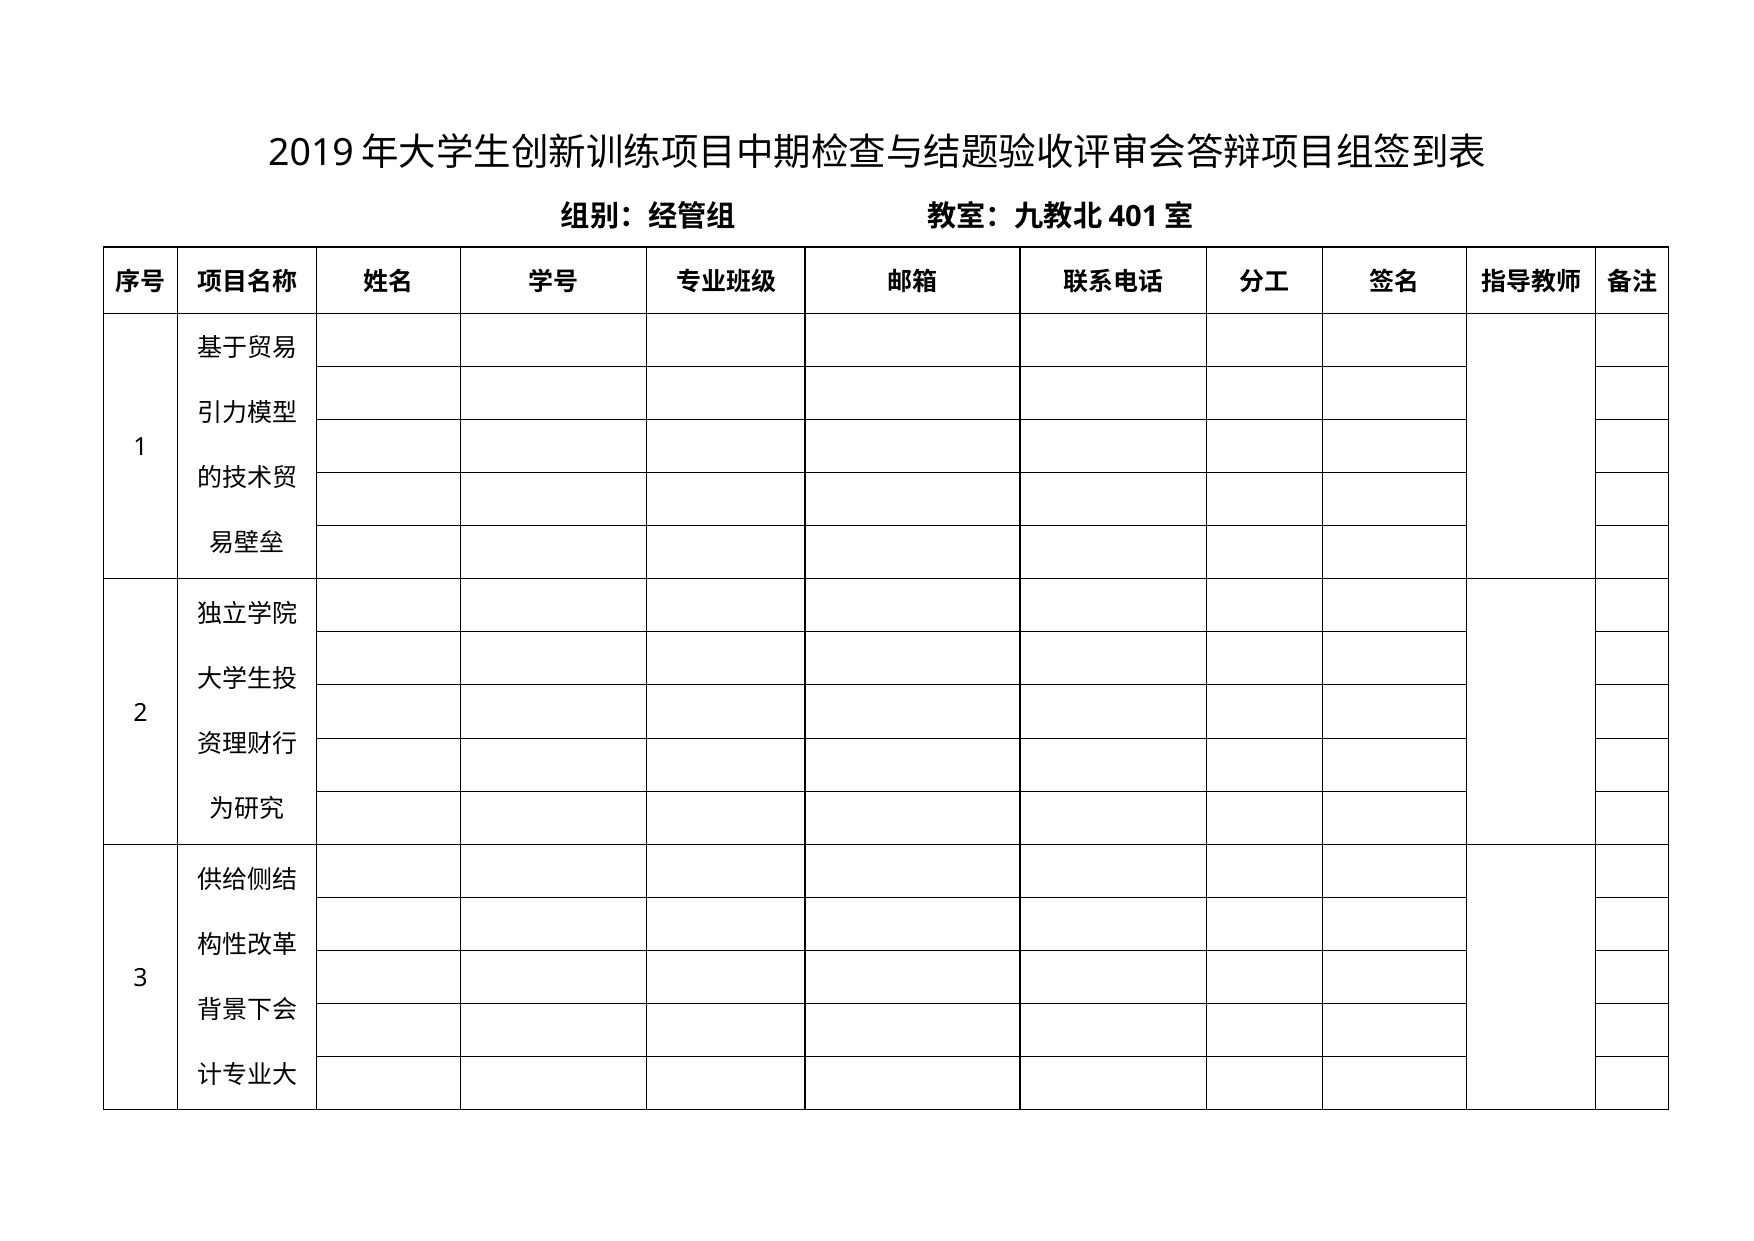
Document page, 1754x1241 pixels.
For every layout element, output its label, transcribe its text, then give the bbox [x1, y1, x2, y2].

table_cell [1323, 845, 1466, 897]
table_cell [1021, 898, 1206, 950]
table_cell [1323, 792, 1466, 844]
table_cell [317, 898, 460, 950]
table_cell [317, 1057, 460, 1109]
table_cell [647, 526, 804, 578]
table_cell [317, 367, 460, 419]
table_cell [461, 367, 646, 419]
table_cell [317, 579, 460, 631]
table_cell [461, 898, 646, 950]
table_cell [461, 526, 646, 578]
table_cell [806, 792, 1019, 844]
table_cell [461, 951, 646, 1003]
table_cell [1207, 739, 1322, 791]
table_cell [1596, 898, 1668, 950]
table_cell [1467, 579, 1595, 844]
table_cell [317, 473, 460, 525]
table_cell [1323, 1057, 1466, 1109]
table_cell 基于贸易引力模型的技术贸易壁垒 对我国农产品出口影响效应研究 [178, 314, 316, 578]
table_cell [1207, 792, 1322, 844]
table_cell [1021, 792, 1206, 844]
text 2019年大学生创新训练项目中期检查与结题验收评审会答辩项目组签到表 [118, 116, 1636, 181]
table_cell [806, 579, 1019, 631]
table_cell [806, 314, 1019, 366]
table_cell [806, 367, 1019, 419]
table_cell [1207, 1004, 1322, 1056]
table_header 指导教师 [1467, 248, 1595, 312]
table_cell [806, 632, 1019, 684]
table_cell [461, 845, 646, 897]
table_cell [647, 420, 804, 472]
table_cell [1596, 951, 1668, 1003]
table_cell [1323, 951, 1466, 1003]
table_cell [317, 420, 460, 472]
table_cell 2 [104, 579, 177, 844]
table_cell [1021, 632, 1206, 684]
table_cell 供给侧结构性改革背景下会计专业大学生就业环境变化及应对分析 [178, 845, 316, 1109]
table_cell [461, 314, 646, 366]
table_header 姓名 [317, 248, 460, 312]
table_cell [1323, 314, 1466, 366]
table_cell [1596, 420, 1668, 472]
table_cell [806, 845, 1019, 897]
table_cell [317, 632, 460, 684]
table_cell [1207, 367, 1322, 419]
table_cell [1323, 685, 1466, 737]
table_cell [317, 951, 460, 1003]
table_header 项目名称 [178, 248, 316, 312]
table_cell [1323, 1004, 1466, 1056]
table_cell [317, 526, 460, 578]
table_cell [806, 473, 1019, 525]
table_cell [461, 473, 646, 525]
table_cell [647, 739, 804, 791]
table_cell [1021, 526, 1206, 578]
table_cell [1021, 685, 1206, 737]
table_cell [461, 792, 646, 844]
table_cell [317, 739, 460, 791]
table_cell [1021, 1004, 1206, 1056]
table_cell 3 [104, 845, 177, 1109]
table_cell [1596, 314, 1668, 366]
table_cell [1596, 579, 1668, 631]
table_cell [461, 579, 646, 631]
table_cell [647, 792, 804, 844]
table_cell [1596, 845, 1668, 897]
table_cell [1467, 314, 1595, 578]
table_cell [1323, 367, 1466, 419]
table_cell [1596, 792, 1668, 844]
table_cell [1207, 1057, 1322, 1109]
table_cell [1207, 314, 1322, 366]
table_header 分工 [1207, 248, 1322, 312]
table_cell [647, 1004, 804, 1056]
table_cell [647, 367, 804, 419]
table_cell [806, 1004, 1019, 1056]
table_cell [806, 685, 1019, 737]
table_cell [647, 951, 804, 1003]
table_cell [317, 845, 460, 897]
table_cell [1207, 845, 1322, 897]
table_header 签名 [1323, 248, 1466, 312]
table_cell [1021, 845, 1206, 897]
table_header 备注 [1596, 248, 1668, 312]
table_cell [647, 898, 804, 950]
table_cell [1021, 367, 1206, 419]
table_cell [317, 1004, 460, 1056]
table_cell 1 [104, 314, 177, 578]
table_cell [1021, 420, 1206, 472]
table_cell [461, 1004, 646, 1056]
table_cell [1021, 473, 1206, 525]
table_cell [1323, 420, 1466, 472]
table_cell [1467, 845, 1595, 1109]
table_cell [1596, 632, 1668, 684]
table_cell [647, 845, 804, 897]
table_cell [806, 951, 1019, 1003]
table_cell [1207, 526, 1322, 578]
table_cell [461, 420, 646, 472]
table_cell [647, 314, 804, 366]
table_cell [806, 526, 1019, 578]
table_header 邮箱 [806, 248, 1019, 312]
table_cell [1207, 951, 1322, 1003]
table_cell [1596, 526, 1668, 578]
table_cell [461, 632, 646, 684]
table_cell [806, 420, 1019, 472]
table_cell [1323, 526, 1466, 578]
table_cell [1207, 579, 1322, 631]
table_cell [317, 792, 460, 844]
table_cell [461, 685, 646, 737]
table_cell [1323, 632, 1466, 684]
table_cell [806, 1057, 1019, 1109]
table_cell [1596, 1057, 1668, 1109]
table_header 专业班级 [647, 248, 804, 312]
table_cell [1596, 739, 1668, 791]
table_cell [461, 739, 646, 791]
table_cell [1323, 473, 1466, 525]
table_cell [806, 739, 1019, 791]
table_cell [1596, 1004, 1668, 1056]
table_cell [1021, 951, 1206, 1003]
table_cell [647, 632, 804, 684]
table_cell [1596, 685, 1668, 737]
table_cell [1596, 367, 1668, 419]
table_cell [1323, 898, 1466, 950]
table_cell [1207, 473, 1322, 525]
table_header 序号 [104, 248, 177, 312]
table_cell [1323, 739, 1466, 791]
table_cell [1021, 739, 1206, 791]
table_cell 独立学院大学生投资理财行为研究 ——以长沙市为例 [178, 579, 316, 844]
table_cell [1323, 579, 1466, 631]
text 组别：经管组 教室：九教北401室 [118, 181, 1636, 246]
table_cell [1596, 473, 1668, 525]
table_cell [647, 1057, 804, 1109]
table_cell [647, 685, 804, 737]
table_cell [461, 1057, 646, 1109]
table_cell [1207, 632, 1322, 684]
table_cell [1207, 685, 1322, 737]
table_cell [317, 685, 460, 737]
table_cell [1021, 579, 1206, 631]
table_cell [317, 314, 460, 366]
table_cell [1207, 898, 1322, 950]
table_cell [806, 898, 1019, 950]
table_cell [1021, 1057, 1206, 1109]
table_cell [647, 473, 804, 525]
table_header 学号 [461, 248, 646, 312]
table_cell [1207, 420, 1322, 472]
table_cell [1021, 314, 1206, 366]
table_header 联系电话 [1021, 248, 1206, 312]
table_cell [647, 579, 804, 631]
